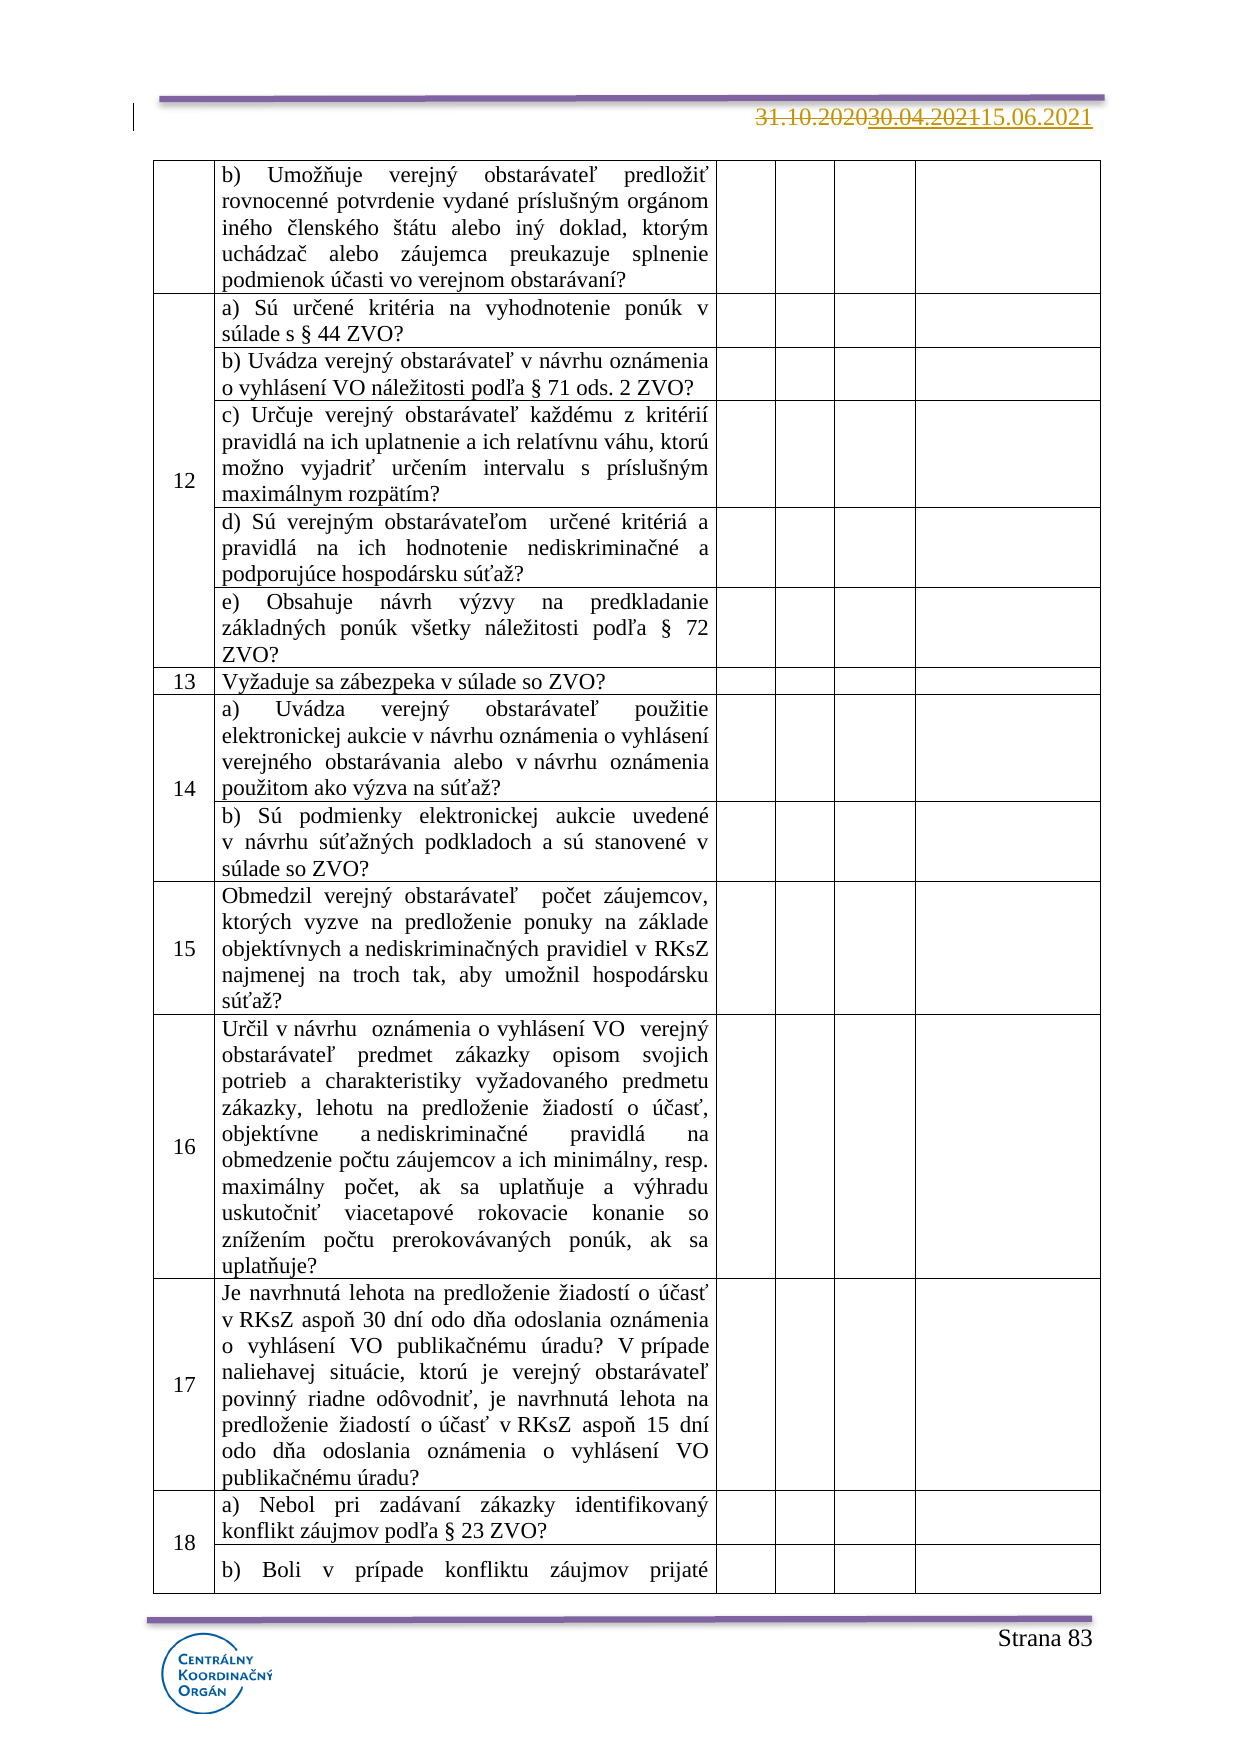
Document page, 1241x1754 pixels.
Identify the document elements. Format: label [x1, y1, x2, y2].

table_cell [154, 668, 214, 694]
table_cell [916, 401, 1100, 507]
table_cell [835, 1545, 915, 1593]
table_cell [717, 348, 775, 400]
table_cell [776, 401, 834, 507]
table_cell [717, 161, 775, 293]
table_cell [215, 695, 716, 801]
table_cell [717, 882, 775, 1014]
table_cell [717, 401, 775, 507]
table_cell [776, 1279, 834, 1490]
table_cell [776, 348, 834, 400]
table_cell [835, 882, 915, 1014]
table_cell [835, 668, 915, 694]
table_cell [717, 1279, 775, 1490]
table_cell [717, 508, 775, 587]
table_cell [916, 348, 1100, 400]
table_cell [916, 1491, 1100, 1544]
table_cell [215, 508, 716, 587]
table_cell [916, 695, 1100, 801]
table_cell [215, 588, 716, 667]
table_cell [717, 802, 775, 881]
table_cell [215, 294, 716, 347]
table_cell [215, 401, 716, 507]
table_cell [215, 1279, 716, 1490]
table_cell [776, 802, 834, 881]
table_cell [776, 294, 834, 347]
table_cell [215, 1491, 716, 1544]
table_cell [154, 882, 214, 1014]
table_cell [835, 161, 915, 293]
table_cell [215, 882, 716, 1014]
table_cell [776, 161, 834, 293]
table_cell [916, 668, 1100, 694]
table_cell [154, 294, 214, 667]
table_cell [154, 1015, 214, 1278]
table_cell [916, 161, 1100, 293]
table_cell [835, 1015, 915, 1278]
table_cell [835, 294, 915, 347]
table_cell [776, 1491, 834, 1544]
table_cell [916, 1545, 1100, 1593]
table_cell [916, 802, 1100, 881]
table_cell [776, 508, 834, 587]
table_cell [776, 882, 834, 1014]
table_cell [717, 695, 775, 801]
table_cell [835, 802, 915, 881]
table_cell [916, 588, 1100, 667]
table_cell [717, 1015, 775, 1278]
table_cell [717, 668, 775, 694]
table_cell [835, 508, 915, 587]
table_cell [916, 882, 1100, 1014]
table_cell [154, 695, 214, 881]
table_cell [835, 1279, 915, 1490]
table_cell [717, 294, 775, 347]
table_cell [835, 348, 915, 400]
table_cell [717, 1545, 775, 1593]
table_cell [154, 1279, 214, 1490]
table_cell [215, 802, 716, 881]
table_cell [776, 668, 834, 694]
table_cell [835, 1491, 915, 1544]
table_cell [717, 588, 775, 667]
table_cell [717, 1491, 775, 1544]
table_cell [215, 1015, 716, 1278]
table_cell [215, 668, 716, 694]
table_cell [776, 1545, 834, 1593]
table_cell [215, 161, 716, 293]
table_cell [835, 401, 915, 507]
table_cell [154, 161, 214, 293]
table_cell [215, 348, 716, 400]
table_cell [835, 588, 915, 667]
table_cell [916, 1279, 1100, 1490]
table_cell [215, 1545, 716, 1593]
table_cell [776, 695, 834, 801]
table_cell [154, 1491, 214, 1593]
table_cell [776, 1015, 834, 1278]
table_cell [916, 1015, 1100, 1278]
picture [159, 1631, 272, 1713]
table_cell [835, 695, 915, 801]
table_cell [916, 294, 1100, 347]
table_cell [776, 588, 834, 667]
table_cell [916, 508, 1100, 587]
